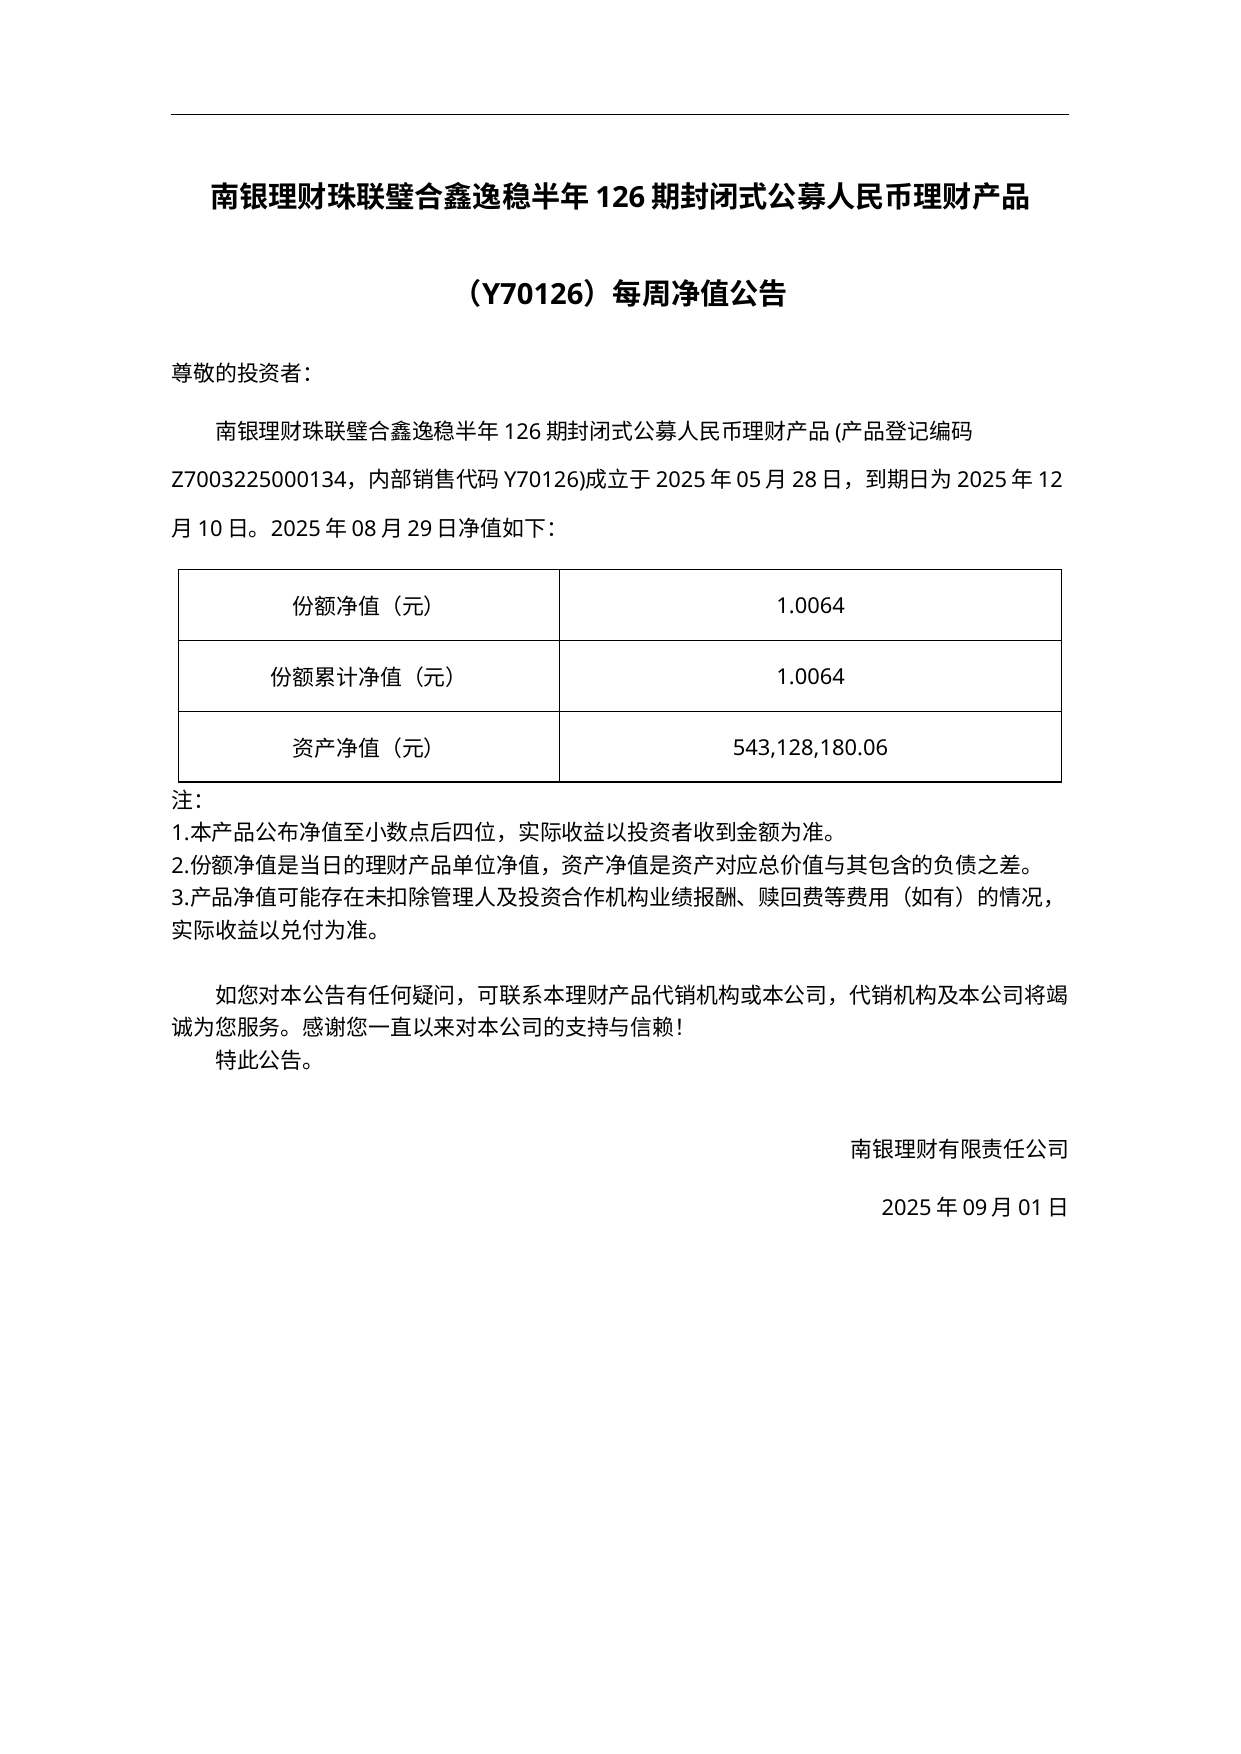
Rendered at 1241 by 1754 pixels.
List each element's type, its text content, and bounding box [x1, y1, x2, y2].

table_header 1.0064 [560, 570, 1061, 640]
text 特此公告。 [171, 1042, 1069, 1075]
table_header 份额净值（元） [179, 570, 559, 640]
text 1.本产品公布净值至小数点后四位，实际收益以投资者收到金额为准。 [171, 815, 1069, 847]
text 2025年09月01日 [171, 1190, 1069, 1222]
table_cell 1.0064 [560, 641, 1061, 711]
text 南银理财珠联璧合鑫逸稳半年126期封闭式公募人民币理财产品 (产品登记编码Z7003225000134，内部销售代码Y70126)成立于2025年05月28日，到期日为2025年12月10日。2025年08月29日净值如下： [171, 413, 1069, 543]
text 南银理财有限责任公司 [171, 1132, 1069, 1164]
text 2.份额净值是当日的理财产品单位净值，资产净值是资产对应总价值与其包含的负债之差。 [171, 847, 1069, 880]
table_cell 资产净值（元） [179, 712, 559, 781]
text 3.产品净值可能存在未扣除管理人及投资合作机构业绩报酬、赎回费等费用（如有）的情况，实际收益以兑付为准。 [171, 880, 1069, 945]
text 尊敬的投资者： [171, 355, 1069, 388]
table_cell 543,128,180.06 [560, 712, 1061, 781]
text 南银理财珠联璧合鑫逸稳半年126期封闭式公募人民币理财产品（Y70126）每周净值公告 [171, 162, 1069, 324]
table_cell 份额累计净值（元） [179, 641, 559, 711]
text 注： [171, 782, 1069, 815]
text 如您对本公告有任何疑问，可联系本理财产品代销机构或本公司，代销机构及本公司将竭诚为您服务。感谢您一直以来对本公司的支持与信赖！ [171, 977, 1069, 1042]
